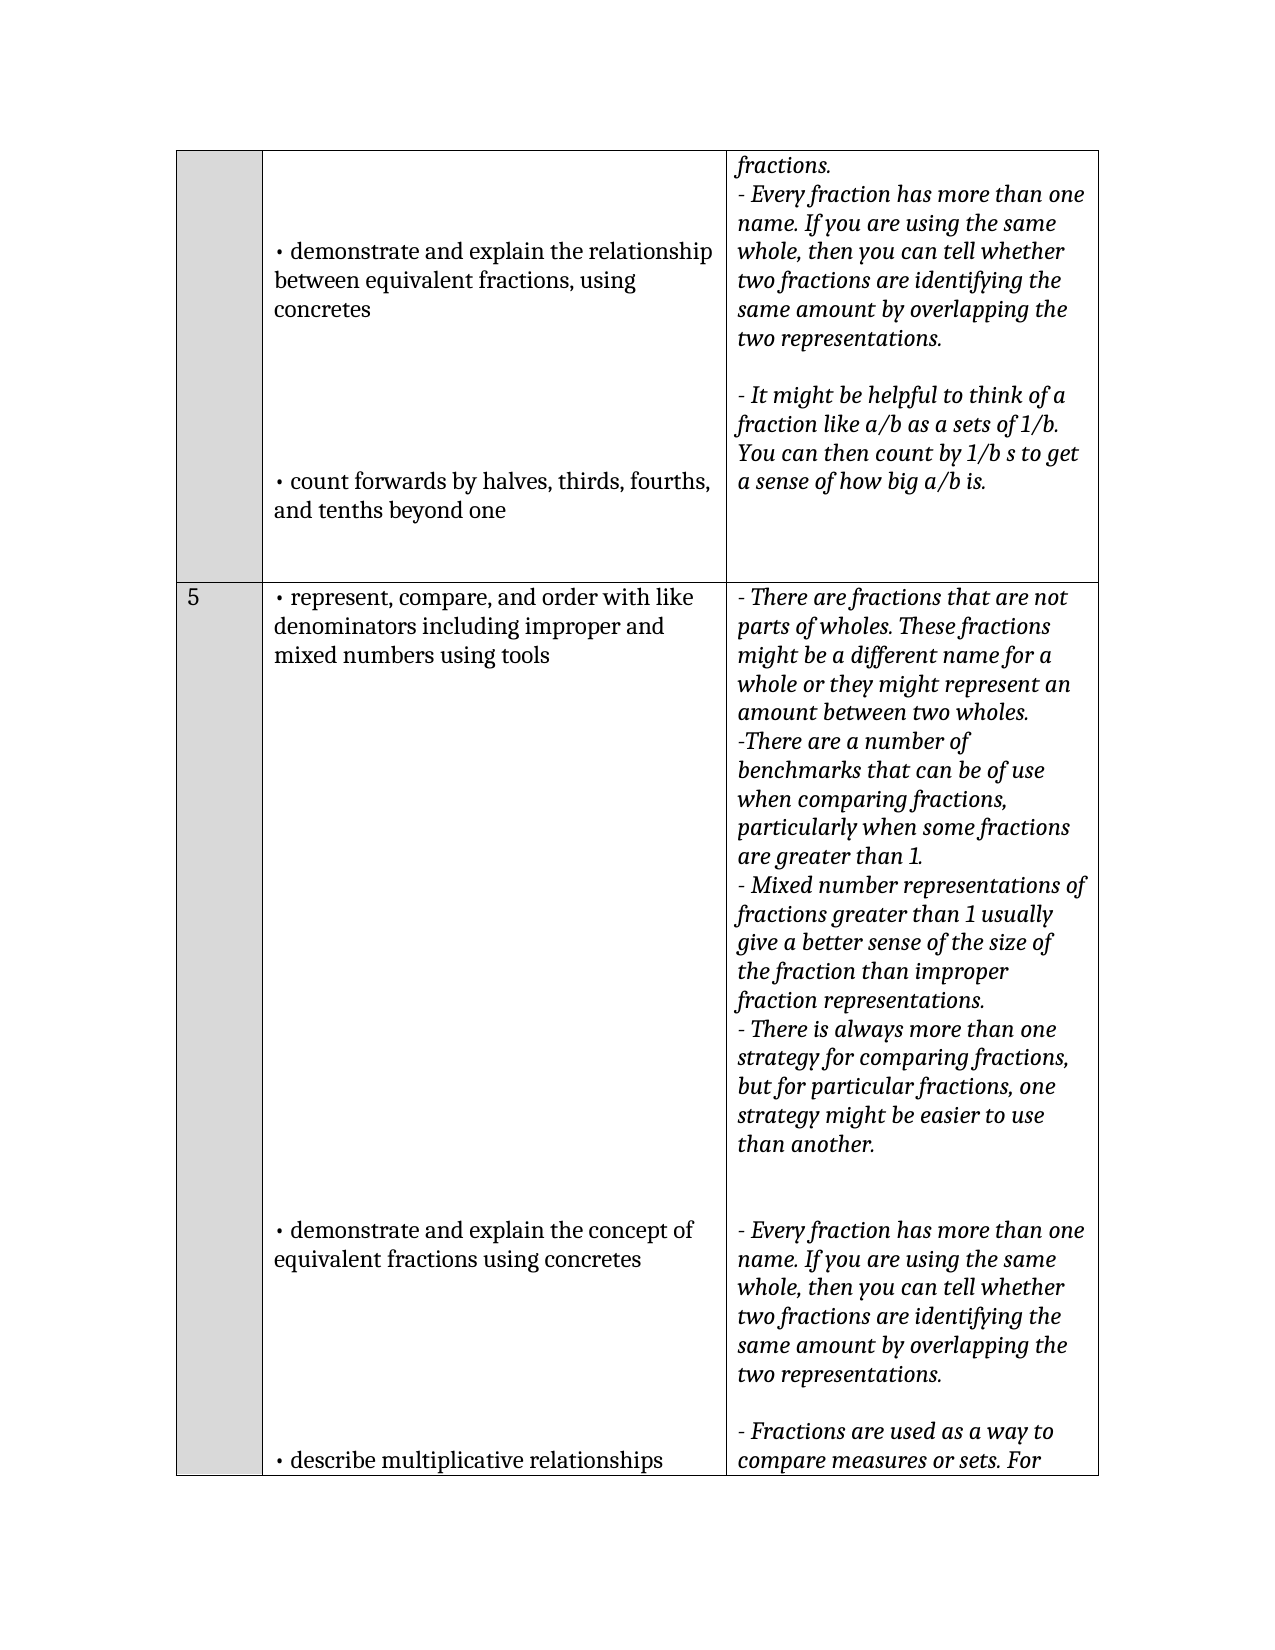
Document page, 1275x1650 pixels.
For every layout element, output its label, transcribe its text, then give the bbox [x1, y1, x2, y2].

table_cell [727, 151, 1098, 582]
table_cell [263, 151, 726, 582]
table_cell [263, 583, 726, 1474]
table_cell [727, 583, 1098, 1474]
table_cell 4 [177, 151, 262, 582]
table_cell 5 [177, 583, 262, 1474]
